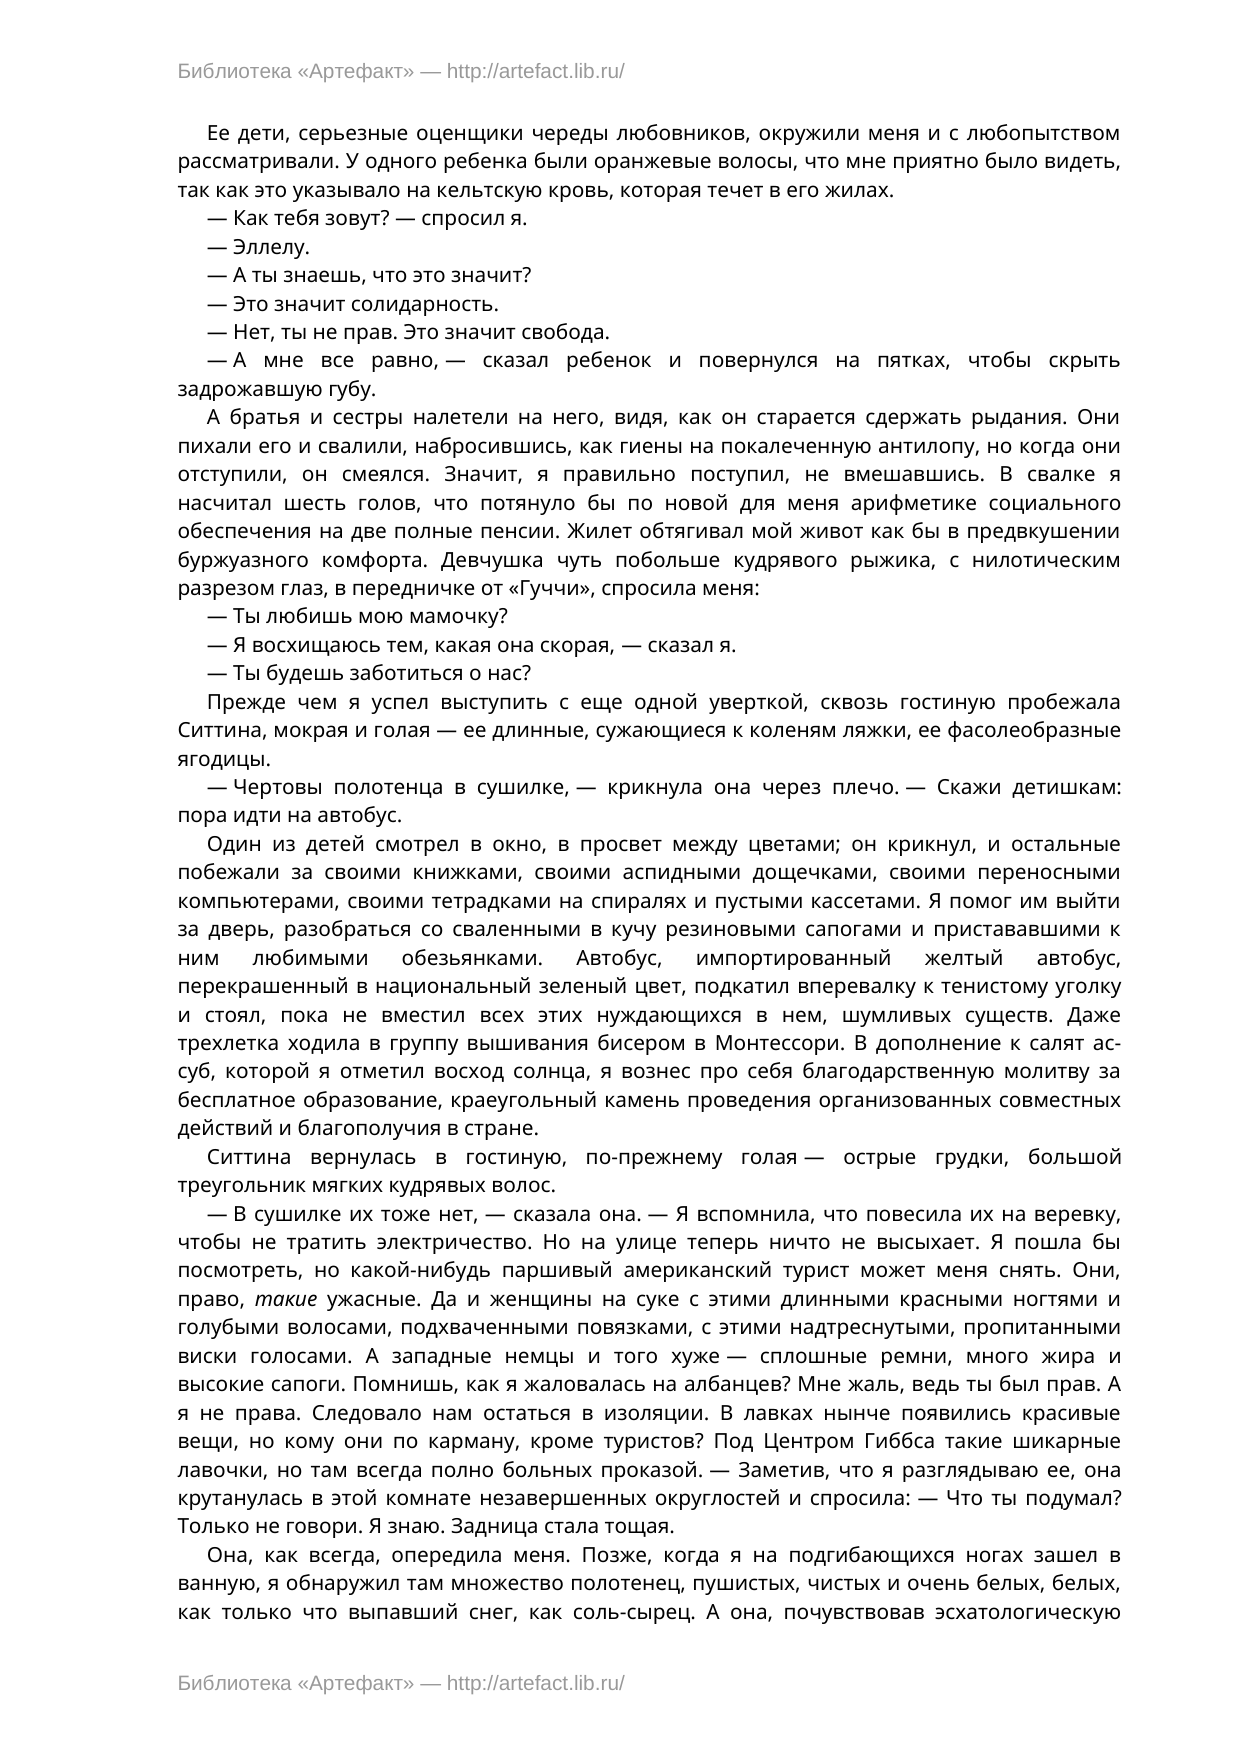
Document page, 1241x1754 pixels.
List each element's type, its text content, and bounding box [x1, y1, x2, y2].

text — Ты любишь мою мамочку? [177, 602, 1122, 630]
text Ее дети, серьезные оценщики череды любовников, окружили меня и с любопытством рассматривали. У одного ребенка были оранжевые волосы, что мне приятно было видеть, так как это указывало на кельтскую кровь, которая течет в его жилах. [177, 118, 1122, 203]
text — Я восхищаюсь тем, какая она скорая, — сказал я. [177, 630, 1122, 658]
text — А мне все равно, — сказал ребенок и повернулся на пятках, чтобы скрыть задрожавшую губу. [177, 346, 1122, 402]
text — Как тебя зовут? — спросил я. [177, 203, 1122, 232]
text — Эллелу. [177, 232, 1122, 260]
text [177, 1540, 1122, 1625]
text А братья и сестры налетели на него, видя, как он старается сдержать рыдания. Они пихали его и свалили, набросившись, как гиены на покалеченную антилопу, но когда они отступили, он смеялся. Значит, я правильно поступил, не вмешавшись. В свалке я насчитал шесть голов, что потянуло бы по новой для меня арифметике социального обеспечения на две полные пенсии. Жилет обтягивал мой живот как бы в предвкушении буржуазного комфорта. Девчушка чуть побольше кудрявого рыжика, с нилотическим разрезом глаз, в передничке от «Гуччи», спросила меня: [177, 402, 1122, 602]
text Ситтина вернулась в гостиную, по-прежнему голая — острые грудки, большой треугольник мягких кудрявых волос. [177, 1142, 1122, 1199]
text Прежде чем я успел выступить с еще одной уверткой, сквозь гостиную пробежала Ситтина, мокрая и голая — ее длинные, сужающиеся к коленям ляжки, ее фасолеобразные ягодицы. [177, 687, 1122, 772]
text — Ты будешь заботиться о нас? [177, 658, 1122, 687]
text — Нет, ты не прав. Это значит свобода. [177, 317, 1122, 346]
text — Чертовы полотенца в сушилке, — крикнула она через плечо. — Скажи детишкам: пора идти на автобус. [177, 772, 1122, 829]
text — А ты знаешь, что это значит? [177, 260, 1122, 289]
text Один из детей смотрел в окно, в просвет между цветами; он крикнул, и остальные побежали за своими книжками, своими аспидными дощечками, своими переносными компьютерами, своими тетрадками на спиралях и пустыми кассетами. Я помог им выйти за дверь, разобраться со сваленными в кучу резиновыми сапогами и пристававшими к ним любимыми обезьянками. Автобус, импортированный желтый автобус, перекрашенный в национальный зеленый цвет, подкатил вперевалку к тенистому уголку и стоял, пока не вместил всех этих нуждающихся в нем, шумливых существ. Даже трехлетка ходила в группу вышивания бисером в Монтессори. В дополнение к салят ас-суб, которой я отметил восход солнца, я вознес про себя благодарственную молитву за бесплатное образование, краеугольный камень проведения организованных совместных действий и благополучия в стране. [177, 829, 1122, 1142]
text — Это значит солидарность. [177, 289, 1122, 317]
text — В сушилке их тоже нет, — сказала она. — Я вспомнила, что повесила их на веревку, чтобы не тратить электричество. Но на улице теперь ничто не высыхает. Я пошла бы посмотреть, но какой-нибудь паршивый американский турист может меня снять. Они, право, такие ужасные. Да и женщины на суке с этими длинными красными ногтями и голубыми волосами, подхваченными повязками, с этими надтреснутыми, пропитанными виски голосами. А западные немцы и того хуже — сплошные ремни, много жира и высокие сапоги. Помнишь, как я жаловалась на албанцев? Мне жаль, ведь ты был прав. А я не права. Следовало нам остаться в изоляции. В лавках нынче появились красивые вещи, но кому они по карману, кроме туристов? Под Центром Гиббса такие шикарные лавочки, но там всегда полно больных проказой. — Заметив, что я разглядываю ее, она крутанулась в этой комнате незавершенных округлостей и спросила: — Что ты подумал? Только не говори. Я знаю. Задница стала тощая. [177, 1199, 1122, 1540]
